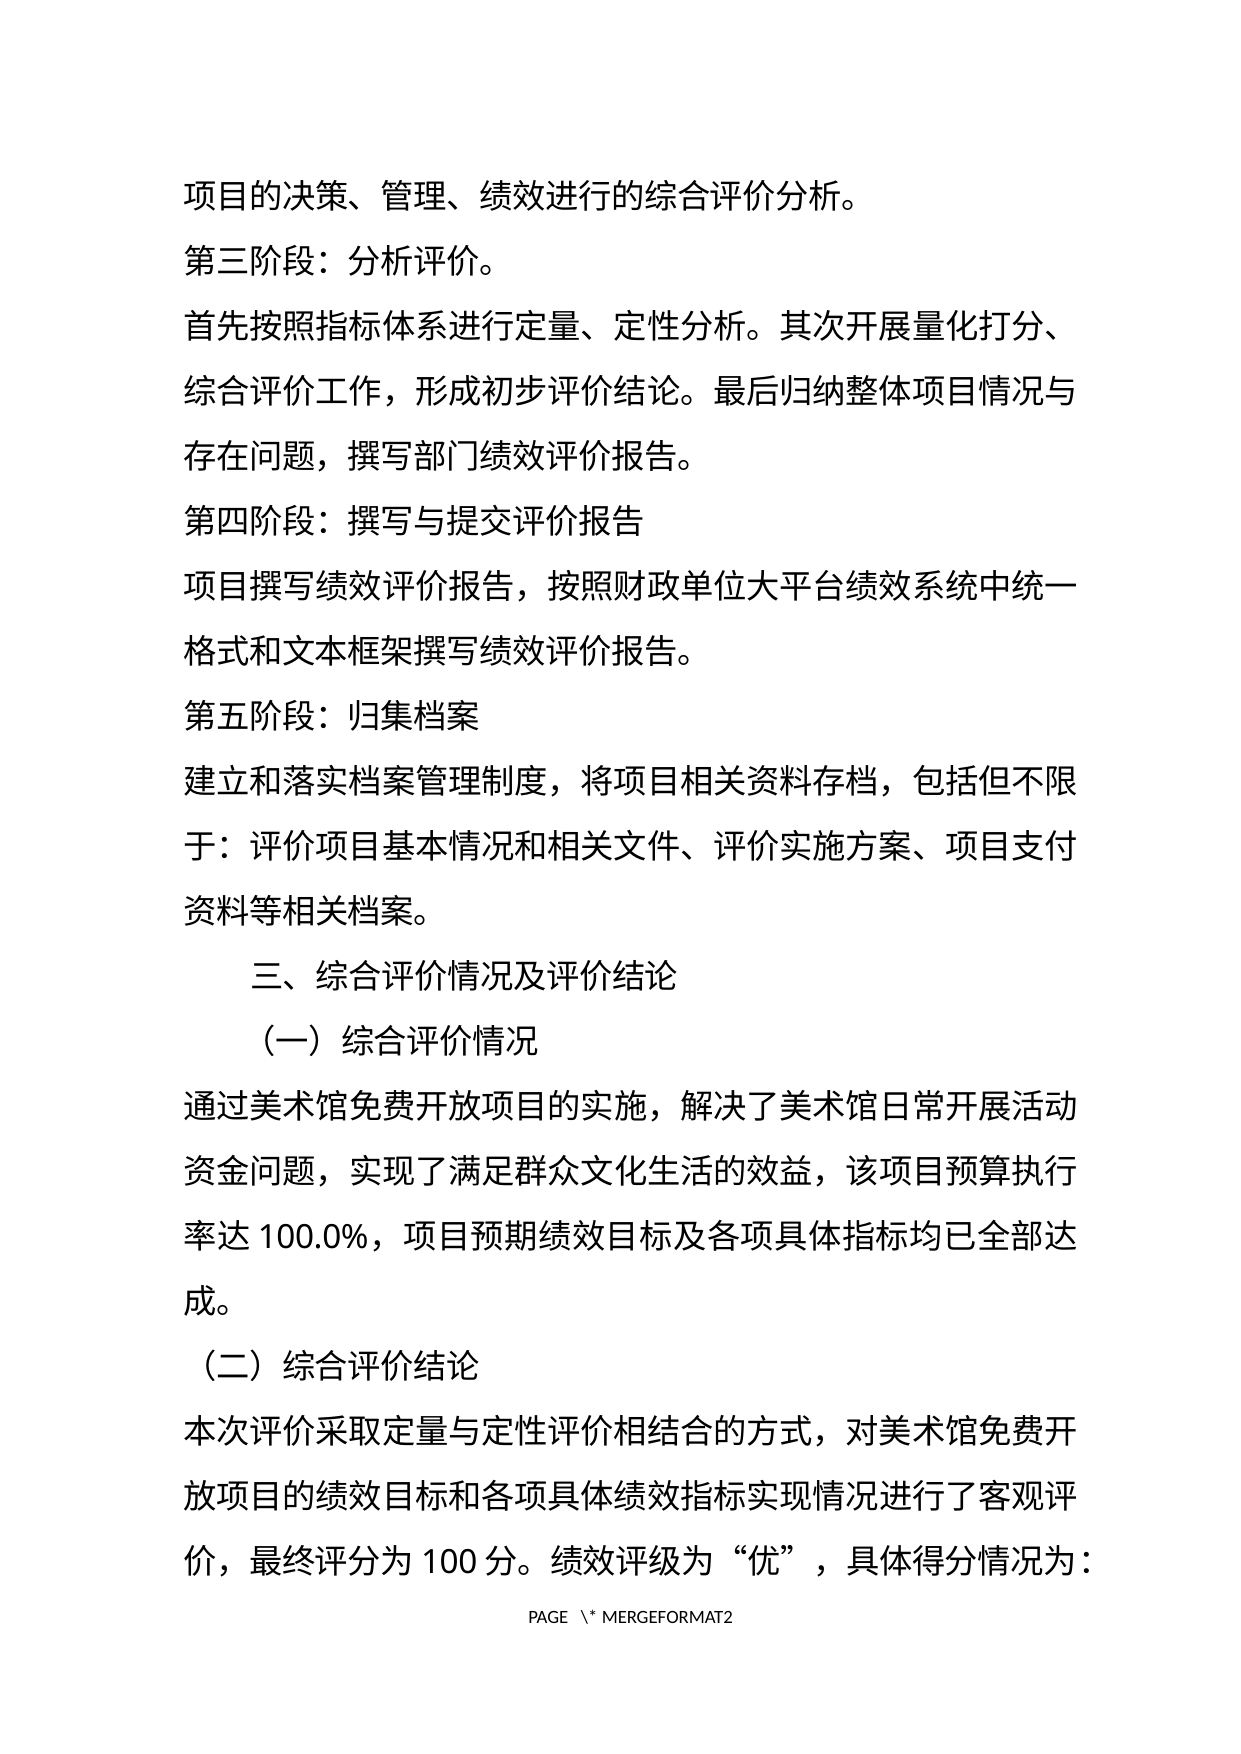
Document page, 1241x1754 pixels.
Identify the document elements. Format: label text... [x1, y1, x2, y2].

text 三、综合评价情况及评价结论 [183, 942, 1078, 1007]
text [183, 162, 1078, 942]
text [183, 1007, 1078, 1592]
